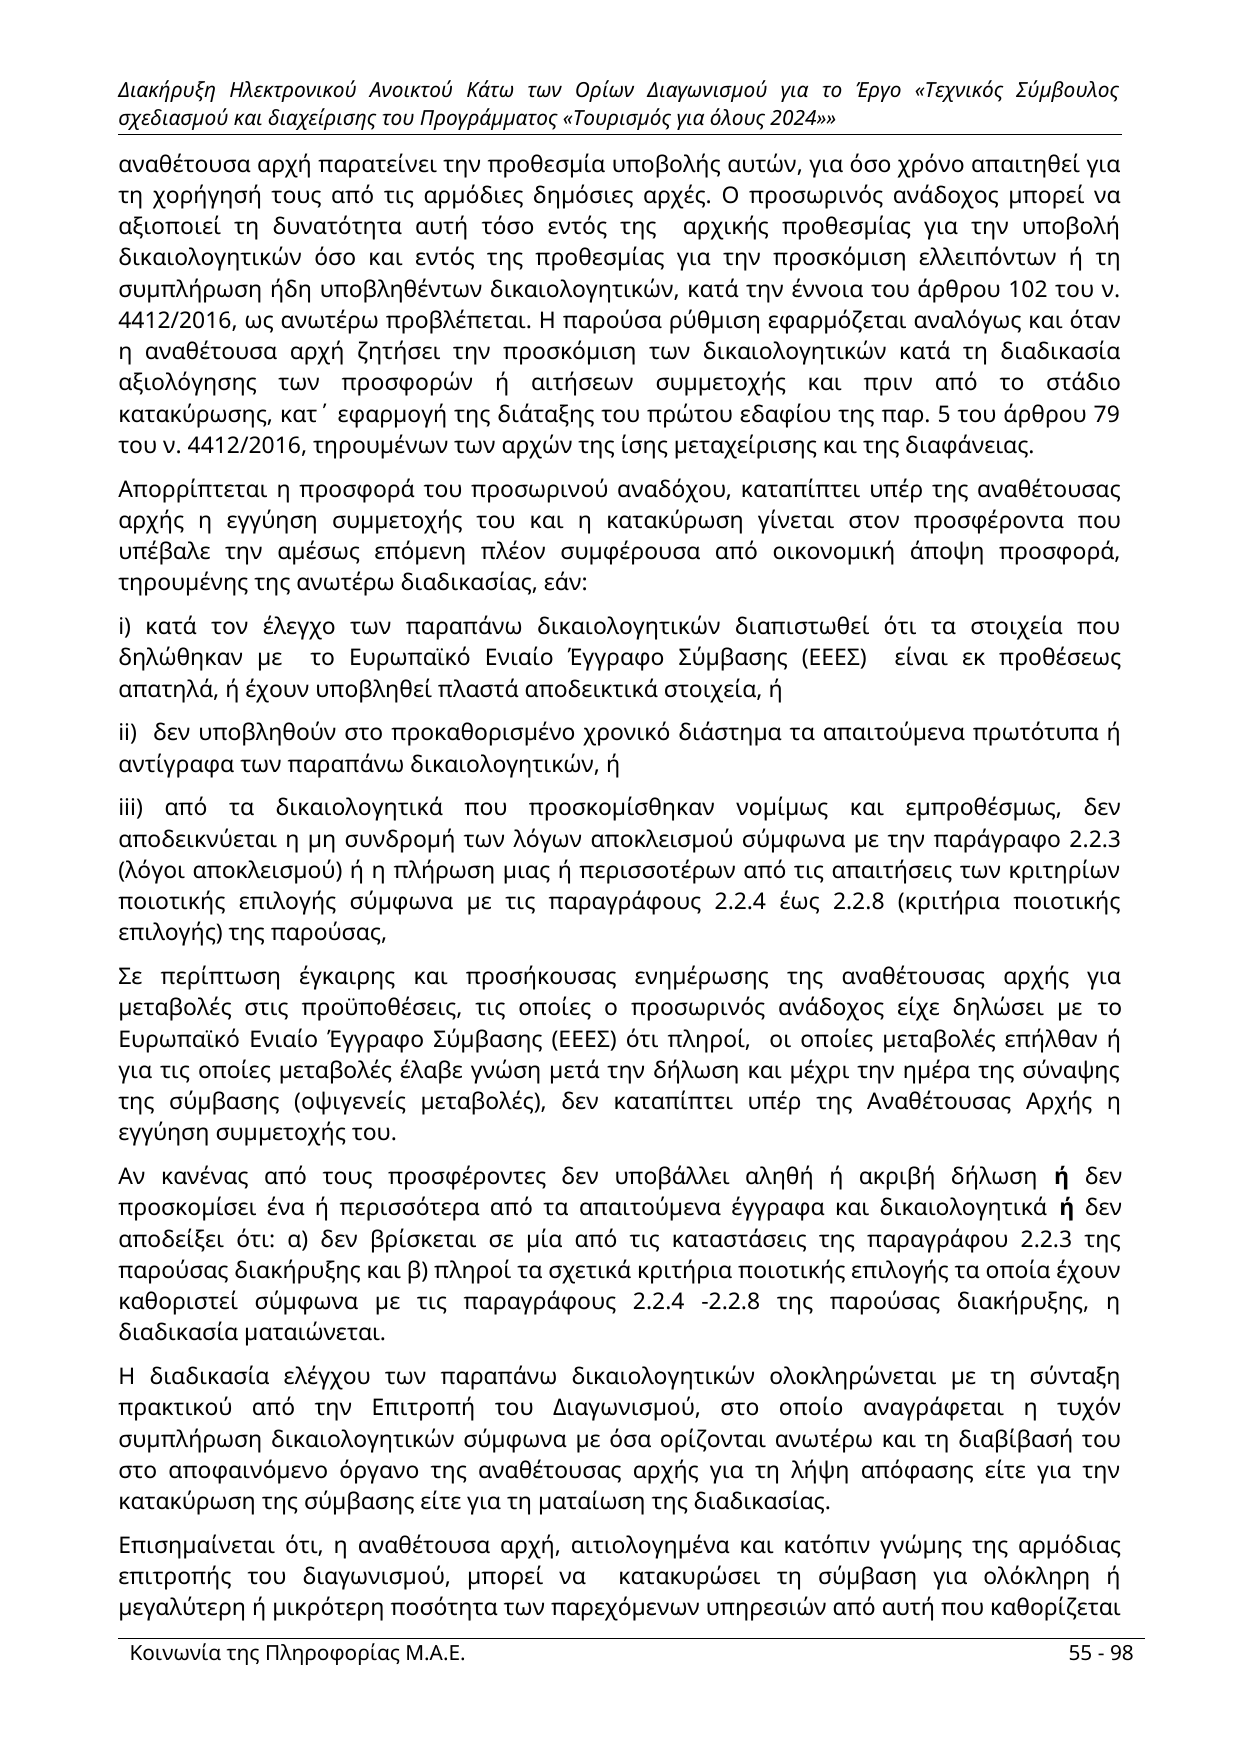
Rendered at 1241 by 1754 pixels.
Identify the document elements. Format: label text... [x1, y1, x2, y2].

text iii) από τα δικαιολογητικά που προσκομίσθηκαν νομίμως και εμπροθέσμως, δεν αποδεικνύεται η μη συνδρομή των λόγων αποκλεισμού σύμφωνα με την παράγραφο 2.2.3 (λόγοι αποκλεισμού) ή η πλήρωση μιας ή περισσοτέρων από τις απαιτήσεις των κριτηρίων ποιοτικής επιλογής σύμφωνα με τις παραγράφους 2.2.4 έως 2.2.8 (κριτήρια ποιοτικής επιλογής) της παρούσας, [118, 791, 1122, 947]
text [118, 147, 1122, 460]
text Σε περίπτωση έγκαιρης και προσήκουσας ενημέρωσης της αναθέτουσας αρχής για μεταβολές στις προϋποθέσεις, τις οποίες ο προσωρινός ανάδοχος είχε δηλώσει με το Ευρωπαϊκό Ενιαίο Έγγραφο Σύμβασης (ΕΕΕΣ) ότι πληροί, οι οποίες μεταβολές επήλθαν ή για τις οποίες μεταβολές έλαβε γνώση μετά την δήλωση και μέχρι την ημέρα της σύναψης της σύμβασης (οψιγενείς μεταβολές), δεν καταπίπτει υπέρ της Αναθέτουσας Αρχής η εγγύηση συμμετοχής του. [118, 960, 1122, 1147]
text i) κατά τον έλεγχο των παραπάνω δικαιολογητικών διαπιστωθεί ότι τα στοιχεία που δηλώθηκαν με το Ευρωπαϊκό Ενιαίο Έγγραφο Σύμβασης (ΕΕΕΣ) είναι εκ προθέσεως απατηλά, ή έχουν υποβληθεί πλαστά αποδεικτικά στοιχεία, ή [118, 610, 1122, 704]
text ii) δεν υποβληθούν στο προκαθορισμένο χρονικό διάστημα τα απαιτούμενα πρωτότυπα ή αντίγραφα των παραπάνω δικαιολογητικών, ή [118, 716, 1122, 779]
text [118, 1529, 1122, 1622]
text Απορρίπτεται η προσφορά του προσωρινού αναδόχου, καταπίπτει υπέρ της αναθέτουσας αρχής η εγγύηση συμμετοχής του και η κατακύρωση γίνεται στον προσφέροντα που υπέβαλε την αμέσως επόμενη πλέον συμφέρουσα από οικονομική άποψη προσφορά, τηρουμένης της ανωτέρω διαδικασίας, εάν: [118, 472, 1122, 597]
text Αν κανένας από τους προσφέροντες δεν υποβάλλει αληθή ή ακριβή δήλωση ή δεν προσκομίσει ένα ή περισσότερα από τα απαιτούμενα έγγραφα και δικαιολογητικά ή δεν αποδείξει ότι: α) δεν βρίσκεται σε μία από τις καταστάσεις της παραγράφου 2.2.3 της παρούσας διακήρυξης και β) πληροί τα σχετικά κριτήρια ποιοτικής επιλογής τα οποία έχουν καθοριστεί σύμφωνα με τις παραγράφους 2.2.4 -2.2.8 της παρούσας διακήρυξης, η διαδικασία ματαιώνεται. [118, 1160, 1122, 1347]
text Η διαδικασία ελέγχου των παραπάνω δικαιολογητικών ολοκληρώνεται με τη σύνταξη πρακτικού από την Επιτροπή του Διαγωνισμού, στο οποίο αναγράφεται η τυχόν συμπλήρωση δικαιολογητικών σύμφωνα με όσα ορίζονται ανωτέρω και τη διαβίβασή του στο αποφαινόμενο όργανο της αναθέτουσας αρχής για τη λήψη απόφασης είτε για την κατακύρωση της σύμβασης είτε για τη ματαίωση της διαδικασίας. [118, 1360, 1122, 1516]
